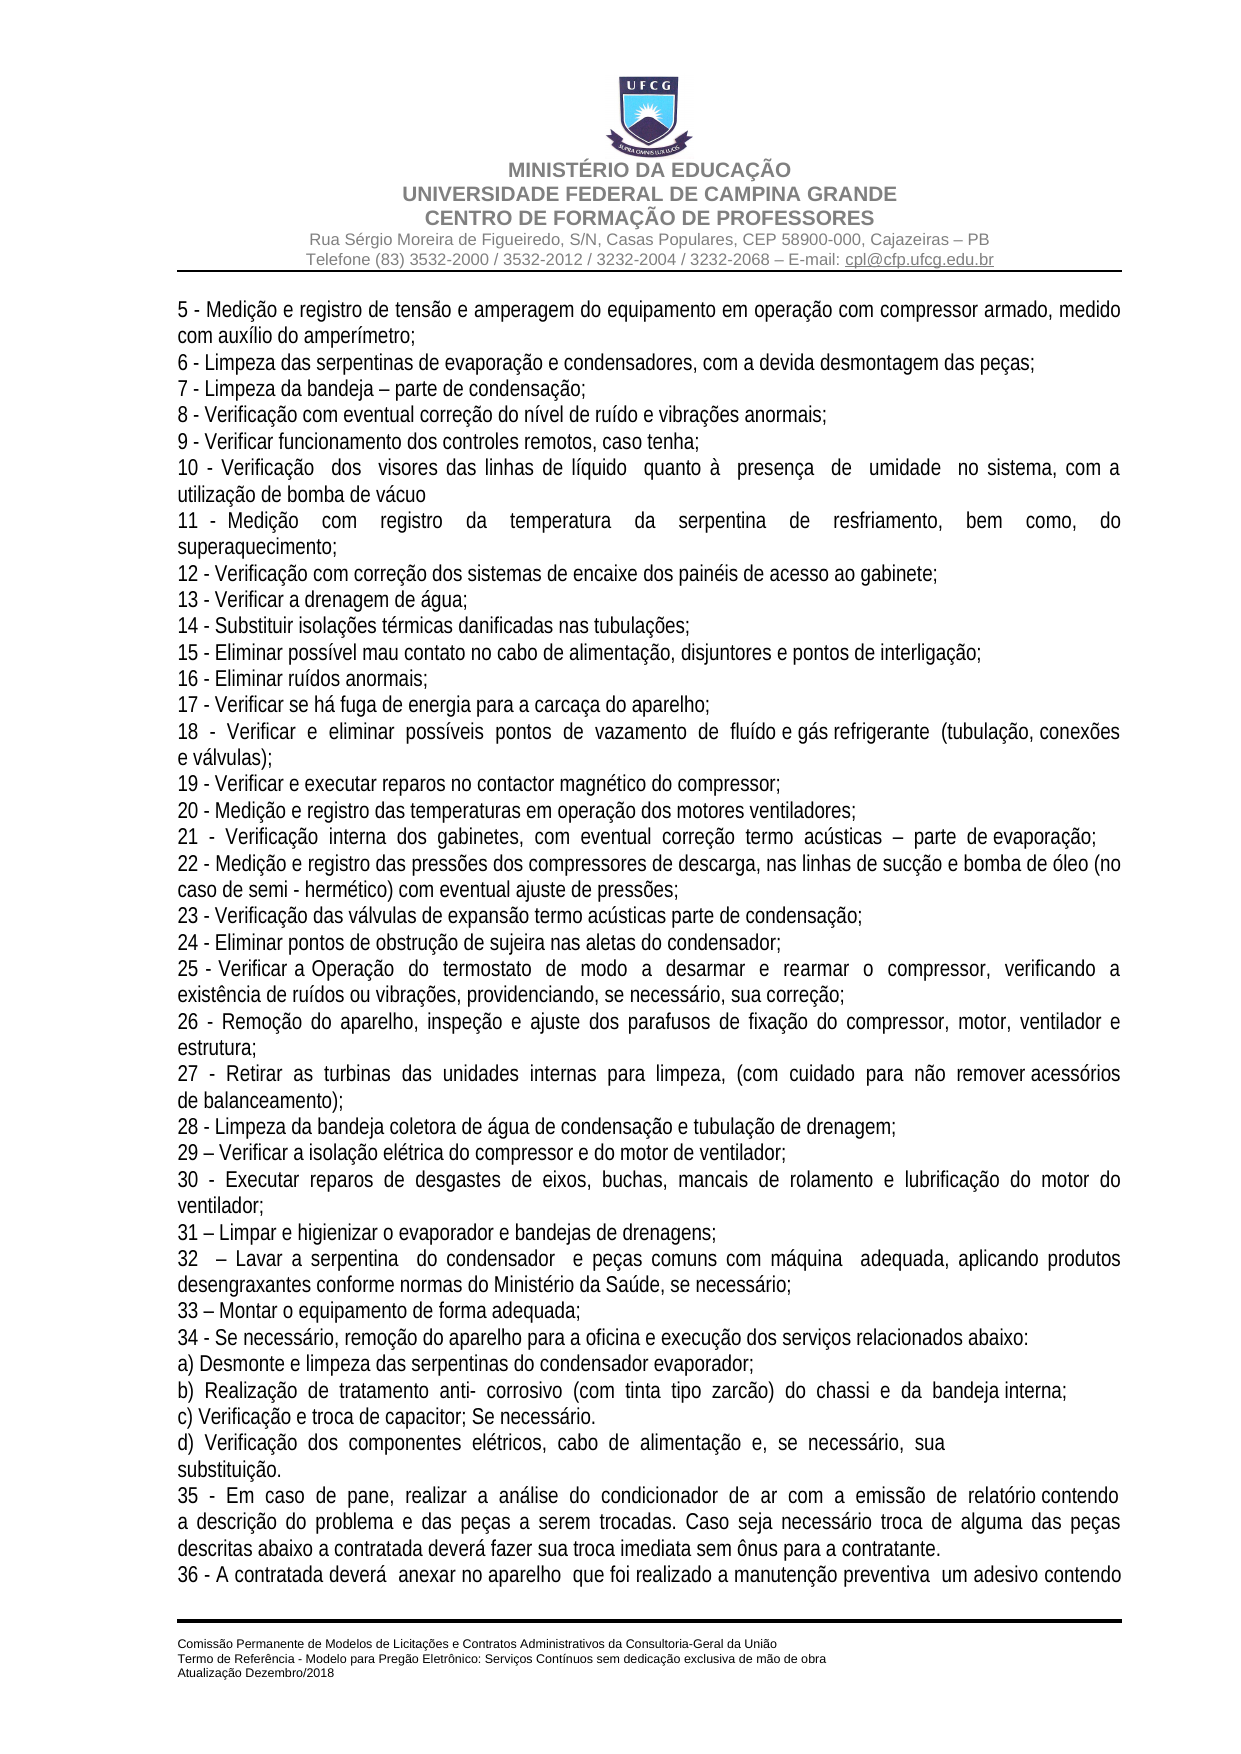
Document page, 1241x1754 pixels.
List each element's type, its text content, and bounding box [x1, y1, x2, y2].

text 18 - Verificar e eliminar possíveis pontos de vazamento de fluído e gás refrigerante (tubulação, conexões e válvulas); [177, 718, 1122, 770]
text 33 – Montar o equipamento de forma adequada; [177, 1297, 1122, 1324]
text 25 - Verificar a Operação do termostato de modo a desarmar e rearmar o compressor, verificando a existência de ruídos ou vibrações, providenciando, se necessário, sua correção; [177, 955, 1122, 1008]
text 12 - Verificação com correção dos sistemas de encaixe dos painéis de acesso ao gabinete; [177, 559, 1122, 586]
text 13 - Verificar a drenagem de água; [177, 586, 1122, 612]
text 24 - Eliminar pontos de obstrução de sujeira nas aletas do condensador; [177, 928, 1122, 955]
text 22 - Medição e registro das pressões dos compressores de descarga, nas linhas de sucção e bomba de óleo (no caso de semi - hermético) com eventual ajuste de pressões; [177, 849, 1122, 902]
text substituição. [177, 1456, 1122, 1482]
text 26 - Remoção do aparelho, inspeção e ajuste dos parafusos de fixação do compressor, motor, ventilador e estrutura; [177, 1008, 1122, 1060]
text 7 - Limpeza da bandeja – parte de condensação; [177, 375, 1122, 401]
text b) Realização de tratamento anti- corrosivo (com tinta tipo zarcão) do chassi e da bandeja interna; [177, 1377, 1122, 1403]
picture [605, 73, 695, 159]
text 20 - Medição e registro das temperaturas em operação dos motores ventiladores; [177, 797, 1122, 823]
text a) Desmonte e limpeza das serpentinas do condensador evaporador; [177, 1350, 1122, 1377]
text 16 - Eliminar ruídos anormais; [177, 665, 1122, 691]
text 29 – Verificar a isolação elétrica do compressor e do motor de ventilador; [177, 1139, 1122, 1166]
text 34 - Se necessário, remoção do aparelho para a oficina e execução dos serviços relacionados abaixo: [177, 1324, 1122, 1350]
text 23 - Verificação das válvulas de expansão termo acústicas parte de condensação; [177, 902, 1122, 928]
text 14 - Substituir isolações térmicas danificadas nas tubulações; [177, 612, 1122, 639]
text 31 – Limpar e higienizar o evaporador e bandejas de drenagens; [177, 1218, 1122, 1245]
text 9 - Verificar funcionamento dos controles remotos, caso tenha; [177, 428, 1122, 454]
text 8 - Verificação com eventual correção do nível de ruído e vibrações anormais; [177, 401, 1122, 428]
text d) Verificação dos componentes elétricos, cabo de alimentação e, se necessário, sua [177, 1429, 1122, 1456]
text c) Verificação e troca de capacitor; Se necessário. [177, 1403, 1122, 1429]
text 10 - Verificação dos visores das linhas de líquido quanto à presença de umidade no sistema, com a utilização de bomba de vácuo [177, 454, 1122, 507]
text 11 - Medição com registro da temperatura da serpentina de resfriamento, bem como, do superaquecimento; [177, 507, 1122, 559]
text 19 - Verificar e executar reparos no contactor magnético do compressor; [177, 770, 1122, 797]
text 15 - Eliminar possível mau contato no cabo de alimentação, disjuntores e pontos de interligação; [177, 639, 1122, 665]
text 28 - Limpeza da bandeja coletora de água de condensação e tubulação de drenagem; [177, 1113, 1122, 1139]
text 27 - Retirar as turbinas das unidades internas para limpeza, (com cuidado para não remover acessórios de balanceamento); [177, 1060, 1122, 1113]
text 17 - Verificar se há fuga de energia para a carcaça do aparelho; [177, 691, 1122, 718]
text 5 - Medição e registro de tensão e amperagem do equipamento em operação com compressor armado, medido com auxílio do amperímetro; [177, 296, 1122, 349]
text 6 - Limpeza das serpentinas de evaporação e condensadores, com a devida desmontagem das peças; [177, 349, 1122, 375]
text 21 - Verificação interna dos gabinetes, com eventual correção termo acústicas – parte de evaporação; [177, 823, 1122, 849]
text 32 – Lavar a serpentina do condensador e peças comuns com máquina adequada, aplicando produtos desengraxantes conforme normas do Ministério da Saúde, se necessário; [177, 1245, 1122, 1297]
text 30 - Executar reparos de desgastes de eixos, buchas, mancais de rolamento e lubrificação do motor do ventilador; [177, 1166, 1122, 1218]
text 35 - Em caso de pane, realizar a análise do condicionador de ar com a emissão de relatório contendo a descrição do problema e das peças a serem trocadas. Caso seja necessário troca de alguma das peças descritas abaixo a contratada deverá fazer sua troca imediata sem ônus para a contratante. [177, 1482, 1122, 1561]
